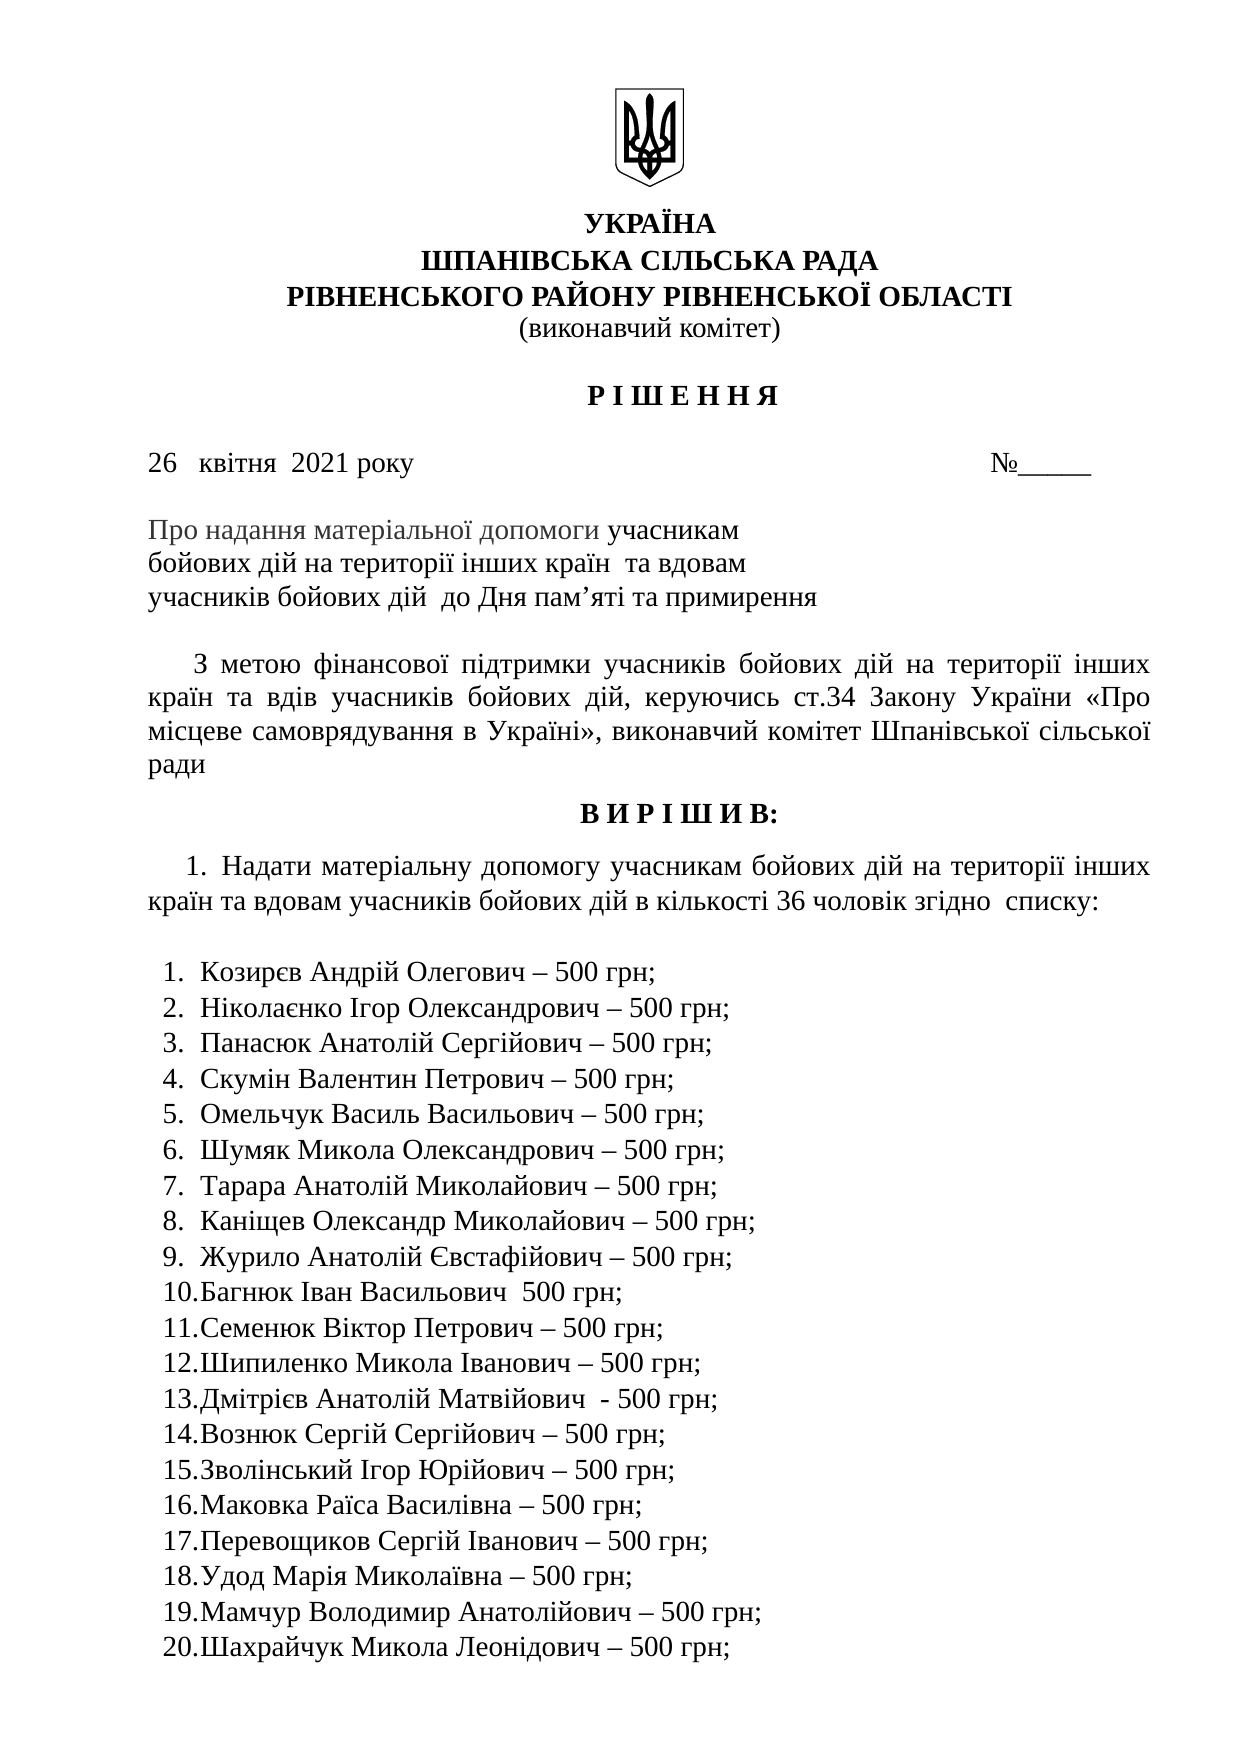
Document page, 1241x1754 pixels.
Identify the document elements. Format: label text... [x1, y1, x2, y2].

list Журило Анатолій Євстафійович – 500 грн; [162, 1239, 1152, 1272]
text В И Р І Ш И В: [148, 796, 1152, 829]
list Тарара Анатолій Миколайович – 500 грн; [162, 1168, 1152, 1201]
text РІВНЕНСЬКОГО РАЙОНУ РІВНЕНСЬКОЇ ОБЛАСТІ [148, 288, 1152, 311]
list Удод Марія Миколаївна – 500 грн; [162, 1558, 1152, 1592]
text учасників бойових дій до Дня пам’яті та примирення [148, 579, 1152, 612]
list Панасюк Анатолій Сергійович – 500 грн; [162, 1026, 1152, 1059]
list Шахрайчук Микола Леонідович – 500 грн; [162, 1629, 1152, 1663]
list Зволінський Ігор Юрійович – 500 грн; [162, 1452, 1152, 1485]
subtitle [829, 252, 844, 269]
list Ніколаєнко Ігор Олександрович – 500 грн; [162, 990, 1152, 1023]
text 26 квітня 2021 року №_____ [148, 445, 1152, 478]
list Вознюк Сергій Сергійович – 500 грн; [162, 1416, 1152, 1450]
list Перевощиков Сергій Іванович – 500 грн; [162, 1523, 1152, 1556]
list Багнюк Іван Васильович 500 грн; [162, 1274, 1152, 1308]
text Про надання матеріальної допомоги учасникам [148, 512, 1152, 545]
list Каніщев Олександр Миколайович – 500 грн; [162, 1203, 1152, 1237]
list Скумін Валентин Петрович – 500 грн; [162, 1061, 1152, 1094]
text Р І Ш Е Н Н Я [148, 378, 1152, 411]
list Маковка Раїса Василівна – 500 грн; [162, 1487, 1152, 1521]
list Омельчук Василь Васильович – 500 грн; [162, 1097, 1152, 1130]
list Шипиленко Микола Іванович – 500 грн; [162, 1345, 1152, 1379]
list Надати матеріальну допомогу учасникам бойових дій на території інших країн та вдовам учасників бойових дій в кількості 36 чоловік згідно списку: [148, 848, 1152, 917]
list Шумяк Микола Олександрович – 500 грн; [162, 1132, 1152, 1166]
text (виконавчий комітет) [148, 311, 1152, 344]
text Україна [148, 206, 1152, 240]
list Мамчур Володимир Анатолійович – 500 грн; [162, 1594, 1152, 1627]
subtitle ШПАНІВСЬКА сільська рада [856, 252, 1152, 275]
text З метою фінансової підтримки учасників бойових дій на території інших країн та вдів учасників бойових дій, керуючись ст.34 Закону України «Про місцеве самоврядування в Україні», виконавчий комітет Шпанівської сільської ради [148, 646, 1152, 780]
list Семенюк Віктор Петрович – 500 грн; [162, 1310, 1152, 1343]
list Козирєв Андрій Олегович – 500 грн; [162, 954, 1152, 988]
list Дмітрієв Анатолій Матвійович - 500 грн; [162, 1381, 1152, 1414]
text бойових дій на території інших країн та вдовам [148, 545, 1152, 579]
subtitle ШПАНІВСЬКА сільська рада [148, 252, 838, 275]
